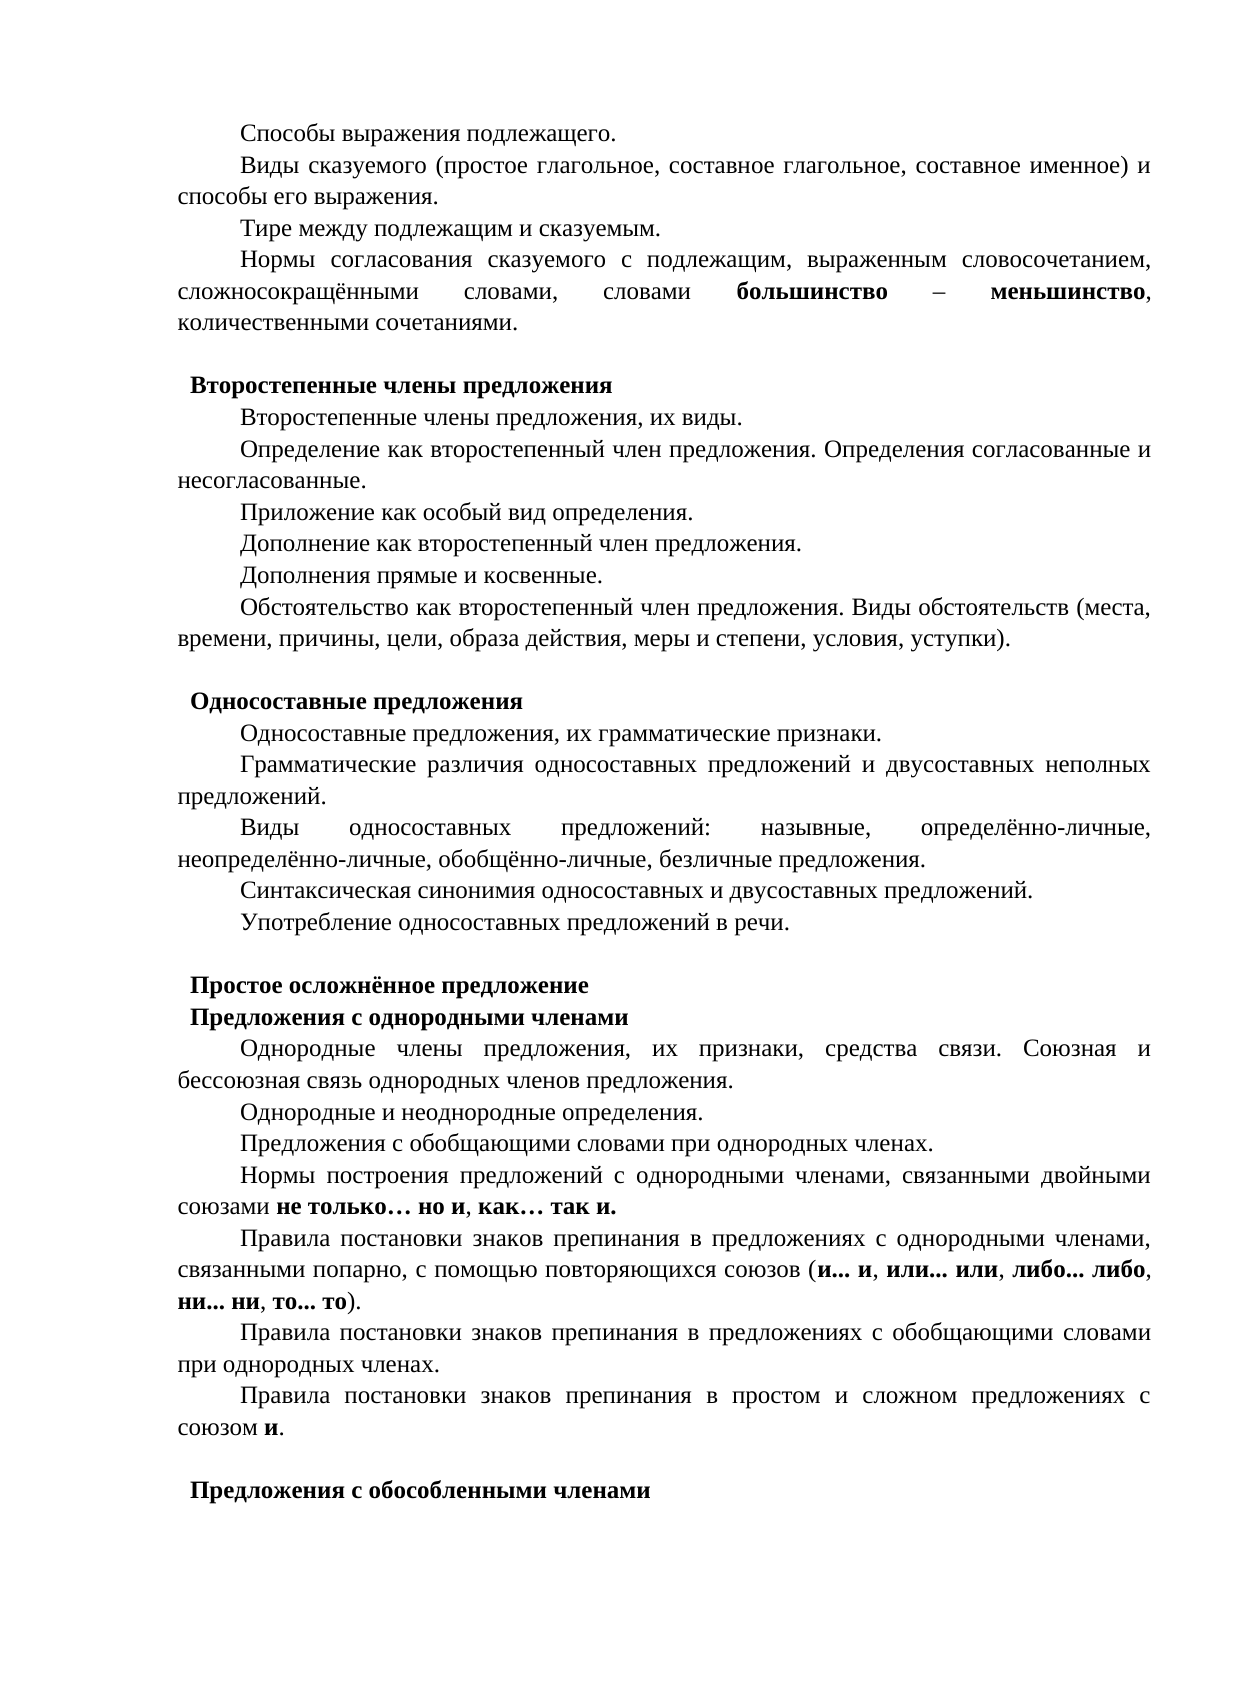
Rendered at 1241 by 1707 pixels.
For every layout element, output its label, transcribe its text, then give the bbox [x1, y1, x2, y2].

text Виды сказуемого (простое глагольное, составное глагольное, составное именное) и способы его выражения. [177, 150, 1152, 210]
text Предложения с обособленными членами [190, 1475, 1152, 1504]
text Грамматические различия односоставных предложений и двусоставных неполных предложений. [177, 749, 1152, 810]
text Дополнения прямые и косвенные. [177, 560, 1152, 589]
text Односоставные предложения, их грамматические признаки. [177, 718, 1152, 747]
text Нормы согласования сказуемого с подлежащим, выраженным словосочетанием, сложносокращёнными словами, словами большинство – меньшинство, количественными сочетаниями. [177, 244, 1152, 336]
text Однородные и неоднородные определения. [177, 1097, 1152, 1125]
text Правила постановки знаков препинания в предложениях с однородными членами, связанными попарно, с помощью повторяющихся союзов (и... и, или... или, либo... либo, ни... ни, тo... тo). [177, 1223, 1152, 1315]
text Предложения с обобщающими словами при однородных членах. [177, 1128, 1152, 1157]
text Однородные члены предложения, их признаки, средства связи. Союзная и бессоюзная связь однородных членов предложения. [177, 1033, 1152, 1094]
text Простое осложнённое предложение [190, 970, 1152, 999]
text Правила постановки знаков препинания в предложениях с обобщающими словами при однородных членах. [177, 1317, 1152, 1378]
text Употребление односоставных предложений в речи. [177, 907, 1152, 936]
text Приложение как особый вид определения. [177, 497, 1152, 526]
text Определение как второстепенный член предложения. Определения согласованные и несогласованные. [177, 434, 1152, 494]
text Второстепенные члены предложения, их виды. [177, 402, 1152, 431]
text Тире между подлежащим и сказуемым. [177, 213, 1152, 242]
text Обстоятельство как второстепенный член предложения. Виды обстоятельств (места, времени, причины, цели, образа действия, меры и степени, условия, уступки). [177, 592, 1152, 652]
text Виды односоставных предложений: назывные, определённо-личные, неопределённо-личные, обобщённо-личные, безличные предложения. [177, 812, 1152, 873]
text Правила постановки знаков препинания в простом и сложном предложениях с союзом и. [177, 1381, 1152, 1441]
text Нормы построения предложений с однородными членами, связанными двойными союзами не только… но и, как… так и. [177, 1160, 1152, 1220]
text Дополнение как второстепенный член предложения. [177, 528, 1152, 557]
text Синтаксическая синонимия односоставных и двусоставных предложений. [177, 876, 1152, 904]
text Второстепенные члены предложения [190, 371, 1152, 399]
text Способы выражения подлежащего. [177, 118, 1152, 147]
text Предложения с однородными членами [190, 1002, 1152, 1031]
text Односоставные предложения [190, 686, 1152, 715]
